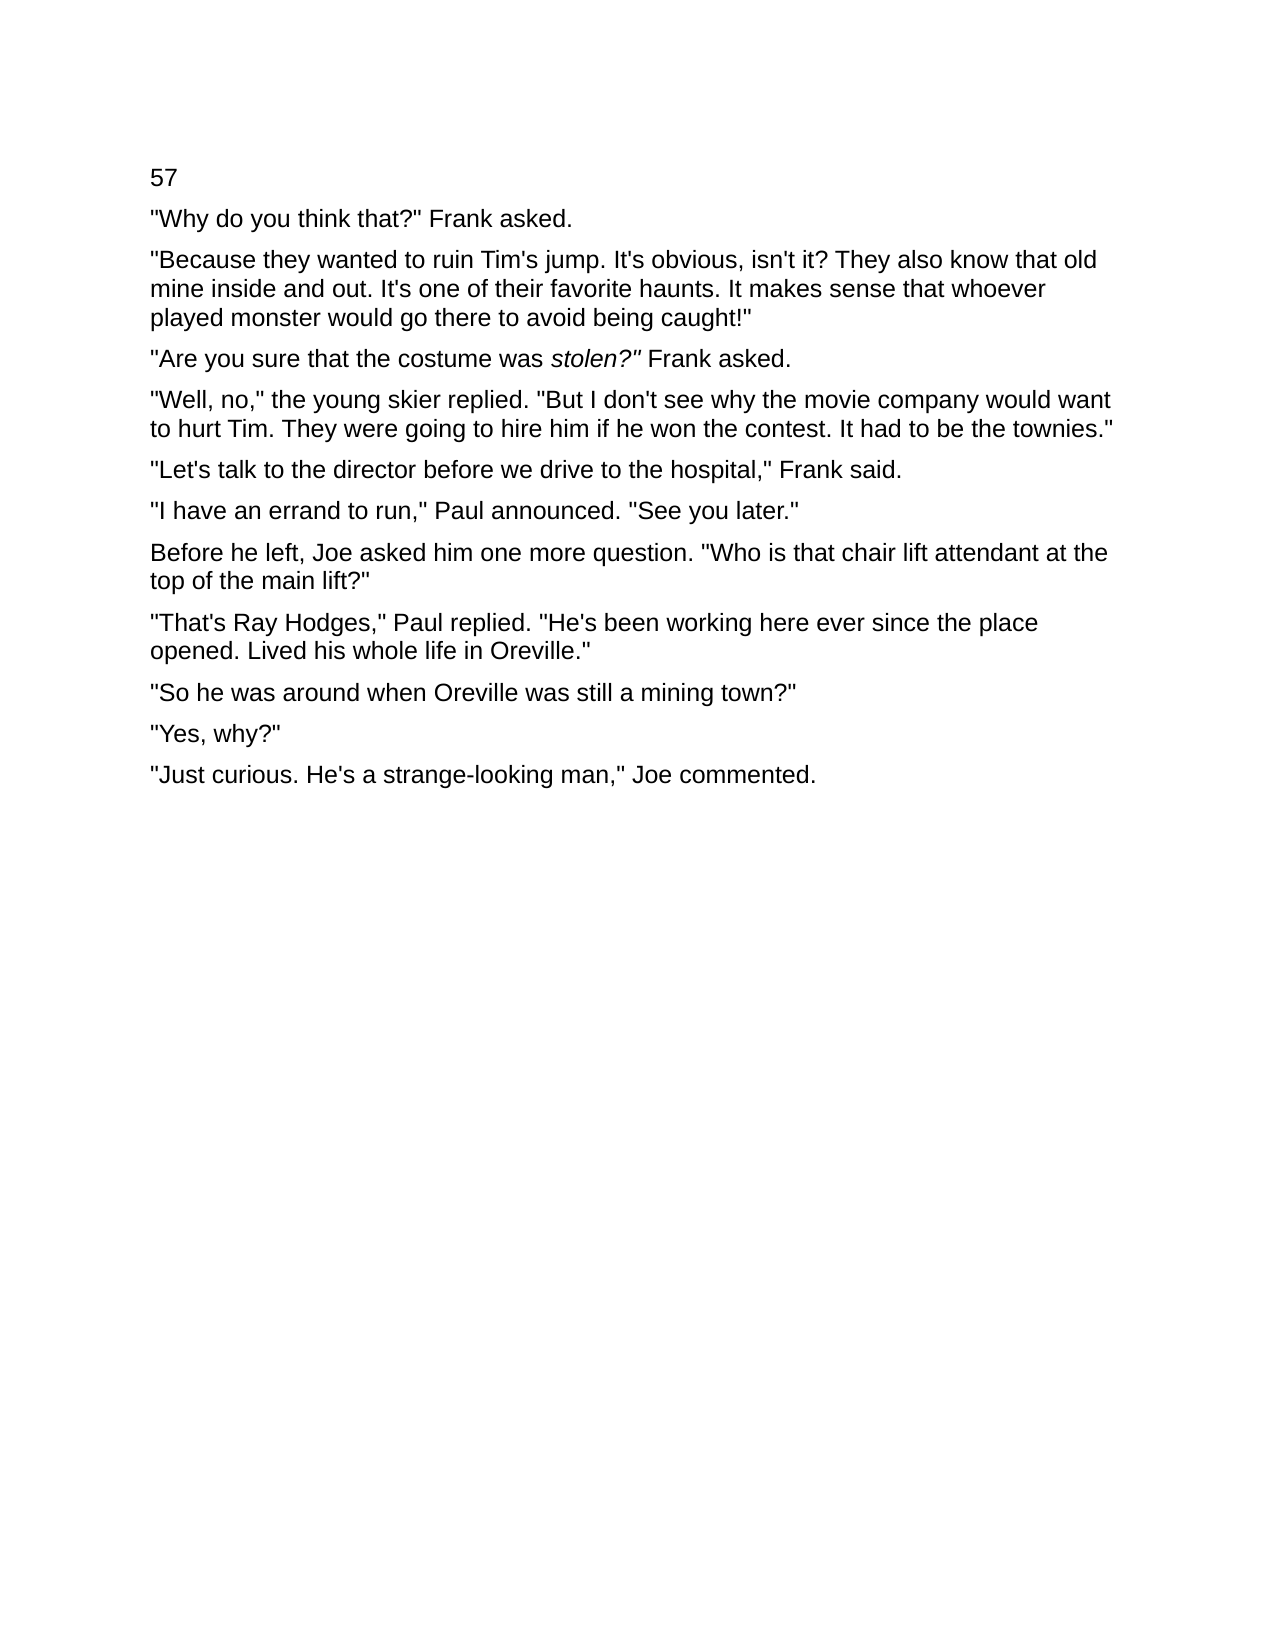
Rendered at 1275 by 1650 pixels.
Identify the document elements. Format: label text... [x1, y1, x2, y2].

text "Well, no," the young skier replied. "But I don't see why the movie company would want to hurt Tim. They were going to hire him if he won the contest. It had to be the townies." [150, 385, 1125, 442]
text "Just curious. He's a strange-looking man," Joe commented. [150, 760, 1125, 789]
text 57 [150, 162, 1125, 191]
text Before he left, Joe asked him one more question. "Who is that chair lift attendant at the top of the main lift?" [150, 537, 1125, 595]
text "Why do you think that?" Frank asked. [150, 204, 1125, 232]
text "I have an errand to run," Paul announced. "See you later." [150, 496, 1125, 525]
text "Let's talk to the director before we drive to the hospital," Frank said. [150, 455, 1125, 484]
text "So he was around when Oreville was still a mining town?" [150, 677, 1125, 706]
text "Yes, why?" [150, 719, 1125, 747]
text "That's Ray Hodges," Paul replied. "He's been working here ever since the place opened. Lived his whole life in Oreville." [150, 607, 1125, 665]
text "Are you sure that the costume was stolen?" Frank asked. [150, 344, 1125, 372]
text "Because they wanted to ruin Tim's jump. It's obvious, isn't it? They also know that old mine inside and out. It's one of their favorite haunts. It makes sense that whoever played monster would go there to avoid being caught!" [150, 245, 1125, 331]
